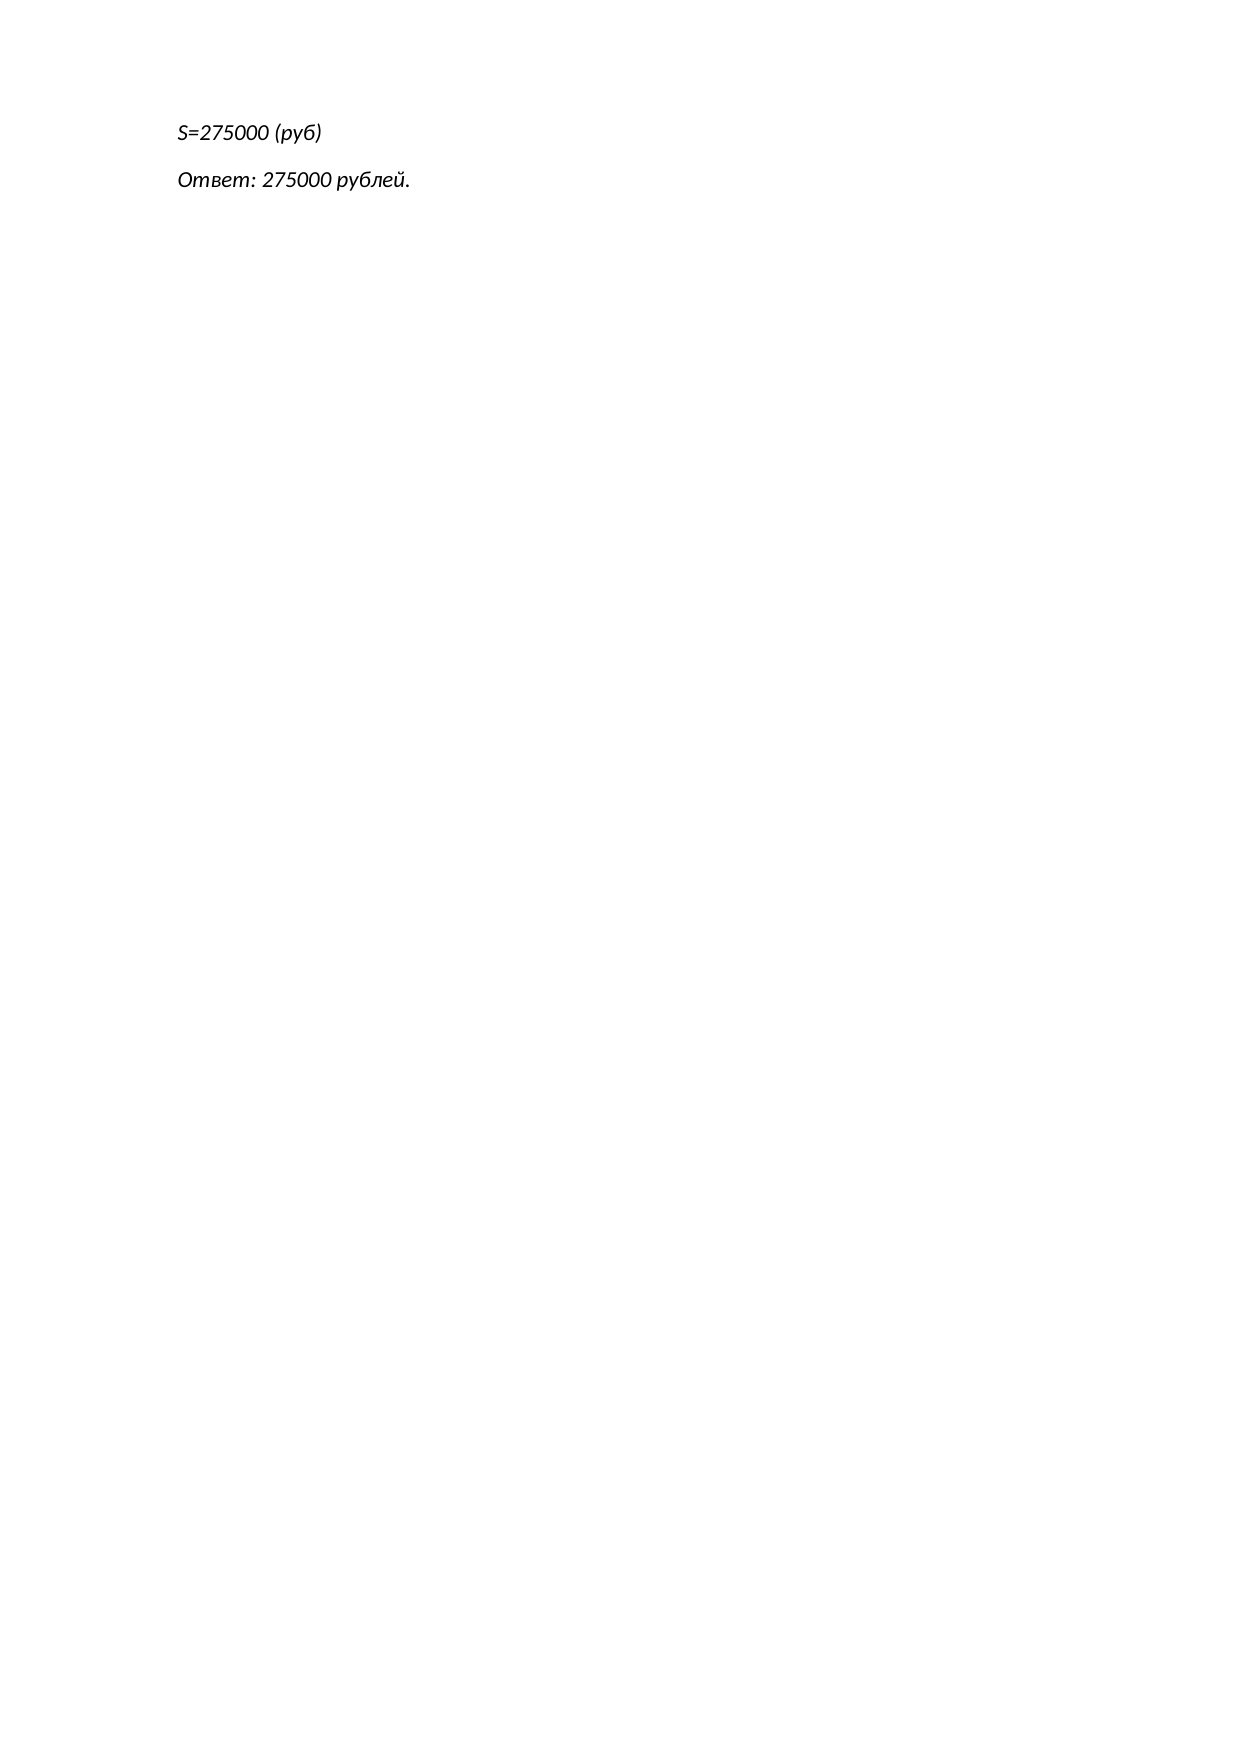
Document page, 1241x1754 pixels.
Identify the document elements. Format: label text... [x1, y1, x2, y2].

text S=275000 (руб) [177, 118, 1152, 146]
text Ответ: 275000 рублей. [177, 165, 1152, 193]
